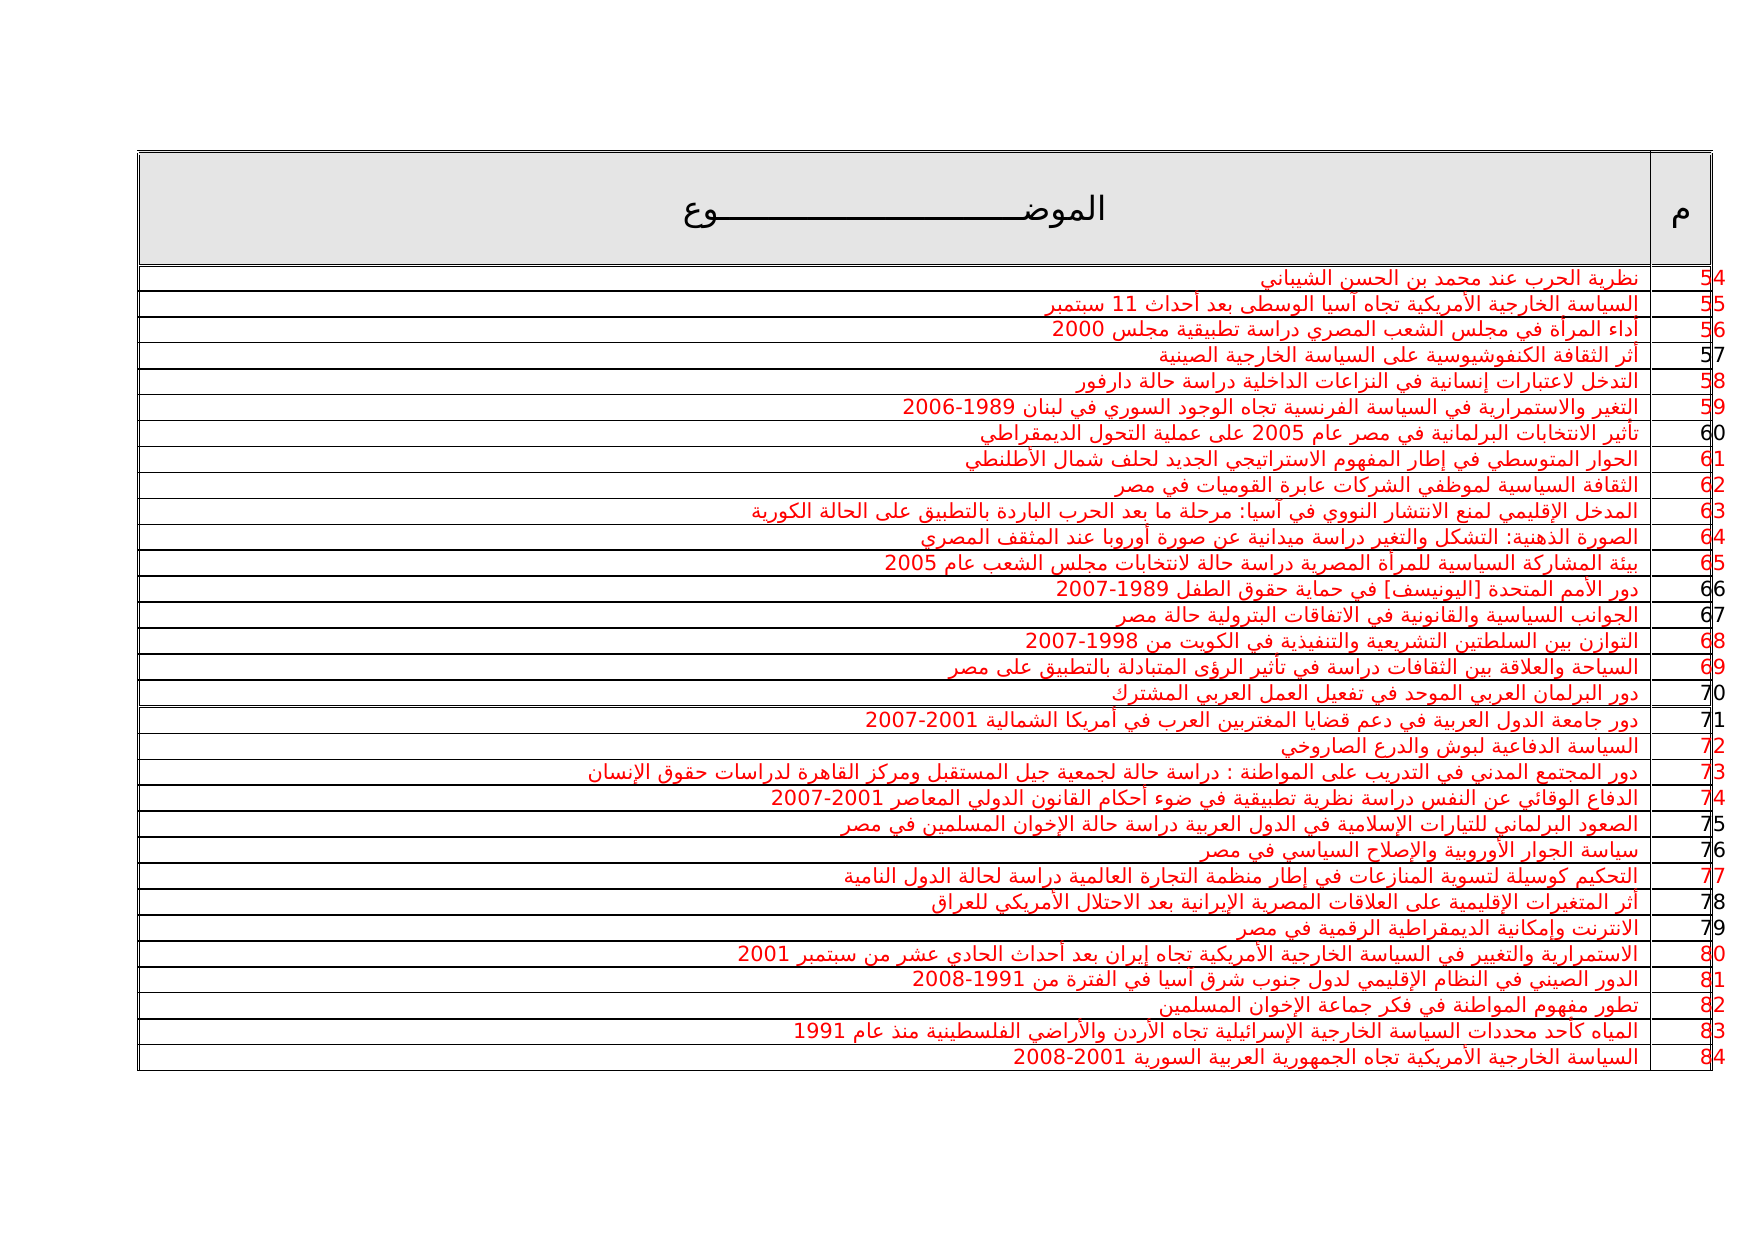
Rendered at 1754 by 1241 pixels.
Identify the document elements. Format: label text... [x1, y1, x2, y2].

table_cell التغير والاستمرارية في السياسة الفرنسية تجاه الوجود السوري في لبنان 1989-2006 [140, 395, 1650, 420]
table_cell [1651, 628, 1710, 653]
table_cell الانترنت وإمكانية الديمقراطية الرقمية في مصر [140, 916, 1650, 940]
table_cell التوازن بين السلطتين التشريعية والتنفيذية في الكويت من 1998-2007 [140, 629, 1650, 653]
table_cell [1651, 993, 1710, 1018]
table_cell [1651, 421, 1710, 446]
table_cell [1651, 1019, 1710, 1044]
table_cell أثر المتغيرات الإقليمية على العلاقات المصرية الإيرانية بعد الاحتلال الأمريكي للعراق [140, 890, 1650, 914]
table_cell [1651, 941, 1710, 966]
table_cell سياسة الجوار الأوروبية والإصلاح السياسي في مصر [140, 838, 1650, 862]
table_cell الاستمرارية والتغيير في السياسة الخارجية الأمريكية تجاه إيران بعد أحداث الحادي عشر من سبتمبر 2001 [140, 942, 1650, 966]
table_cell [1651, 550, 1710, 575]
table_cell [1651, 317, 1710, 342]
table_cell أداء المرأة في مجلس الشعب المصري دراسة تطبيقية مجلس 2000 [140, 318, 1650, 342]
table_cell [1651, 889, 1710, 914]
table_cell الجوانب السياسية والقانونية في الاتفاقات البترولية حالة مصر [140, 603, 1650, 627]
table_header الموضـــــــــــــــــــــــــــــــوع [139, 153, 1650, 264]
table_cell [1651, 915, 1710, 940]
table_cell [1651, 680, 1710, 705]
table_cell [1651, 576, 1710, 601]
table_cell [1651, 369, 1710, 394]
table_cell تأثير الانتخابات البرلمانية في مصر عام 2005 على عملية التحول الديمقراطي [140, 421, 1650, 446]
table_cell الصورة الذهنية: التشكل والتغير دراسة ميدانية عن صورة أوروبا عند المثقف المصري [140, 525, 1650, 549]
table_cell [1651, 967, 1710, 992]
table_cell [1651, 708, 1710, 732]
table_cell بيئة المشاركة السياسية للمرأة المصرية دراسة حالة لانتخابات مجلس الشعب عام 2005 [140, 551, 1650, 575]
table_cell [1651, 267, 1710, 290]
table_cell دور جامعة الدول العربية في دعم قضايا المغتربين العرب في أمريكا الشمالية 2001-2007 [140, 708, 1650, 732]
table_cell [1651, 734, 1710, 758]
table_cell [1651, 499, 1710, 523]
table_cell تطور مفهوم المواطنة في فكر جماعة الإخوان المسلمين [140, 993, 1650, 1018]
table_cell الصعود البرلماني للتيارات الإسلامية في الدول العربية دراسة حالة الإخوان المسلمين في مصر [140, 812, 1650, 836]
table_cell دور الأمم المتحدة [اليونيسف] في حماية حقوق الطفل 1989-2007 [140, 577, 1650, 601]
table_cell [1651, 785, 1710, 810]
table_cell التحكيم كوسيلة لتسوية المنازعات في إطار منظمة التجارة العالمية دراسة لحالة الدول النامية [140, 864, 1650, 888]
table_cell [1651, 343, 1710, 368]
table_cell دور البرلمان العربي الموحد في تفعيل العمل العربي المشترك [140, 681, 1650, 705]
table_cell [1651, 473, 1710, 497]
table_cell [1651, 837, 1710, 862]
table_cell الدور الصيني في النظام الإقليمي لدول جنوب شرق آسيا في الفترة من 1991-2008 [140, 968, 1650, 992]
table_cell المياه كأحد محددات السياسة الخارجية الإسرائيلية تجاه الأردن والأراضي الفلسطينية منذ عام 1991 [140, 1020, 1650, 1044]
table_cell السياحة والعلاقة بين الثقافات دراسة في تأثير الرؤى المتبادلة بالتطبيق على مصر [140, 655, 1650, 679]
table_cell [1651, 654, 1710, 679]
table_cell السياسة الخارجية الأمريكية تجاه الجمهورية العربية السورية 2001-2008 [140, 1045, 1650, 1070]
table_cell الدفاع الوقائي عن النفس دراسة نظرية تطبيقية في ضوء أحكام القانون الدولي المعاصر 2001-2007 [140, 786, 1650, 810]
table_cell [1651, 1045, 1710, 1070]
table_cell الحوار المتوسطي في إطار المفهوم الاستراتيجي الجديد لحلف شمال الأطلنطي [140, 447, 1650, 472]
table_cell السياسة الخارجية الأمريكية تجاه آسيا الوسطى بعد أحداث 11 سبتمبر [140, 292, 1650, 316]
table_cell أثر الثقافة الكنفوشيوسية على السياسة الخارجية الصينية [140, 343, 1650, 368]
table_header م [1651, 151, 1712, 264]
table_cell التدخل لاعتبارات إنسانية في النزاعات الداخلية دراسة حالة دارفور [140, 370, 1650, 394]
table_cell [1651, 760, 1710, 784]
table_cell [1651, 291, 1710, 316]
table_cell [1651, 602, 1710, 627]
table_cell [1651, 447, 1710, 472]
table_cell دور المجتمع المدني في التدريب على المواطنة : دراسة حالة لجمعية جيل المستقبل ومركز القاهرة لدراسات حقوق الإنسان [140, 760, 1650, 784]
table_cell [1651, 395, 1710, 420]
table_cell [1651, 863, 1710, 888]
table_cell المدخل الإقليمي لمنع الانتشار النووي في آسيا: مرحلة ما بعد الحرب الباردة بالتطبيق على الحالة الكورية [140, 499, 1650, 523]
table_cell نظرية الحرب عند محمد بن الحسن الشيباني [140, 267, 1650, 290]
table_cell الثقافة السياسية لموظفي الشركات عابرة القوميات في مصر [140, 473, 1650, 497]
table_cell [1651, 525, 1710, 549]
table_cell السياسة الدفاعية لبوش والدرع الصاروخي [140, 734, 1650, 758]
table_cell [1651, 811, 1710, 836]
